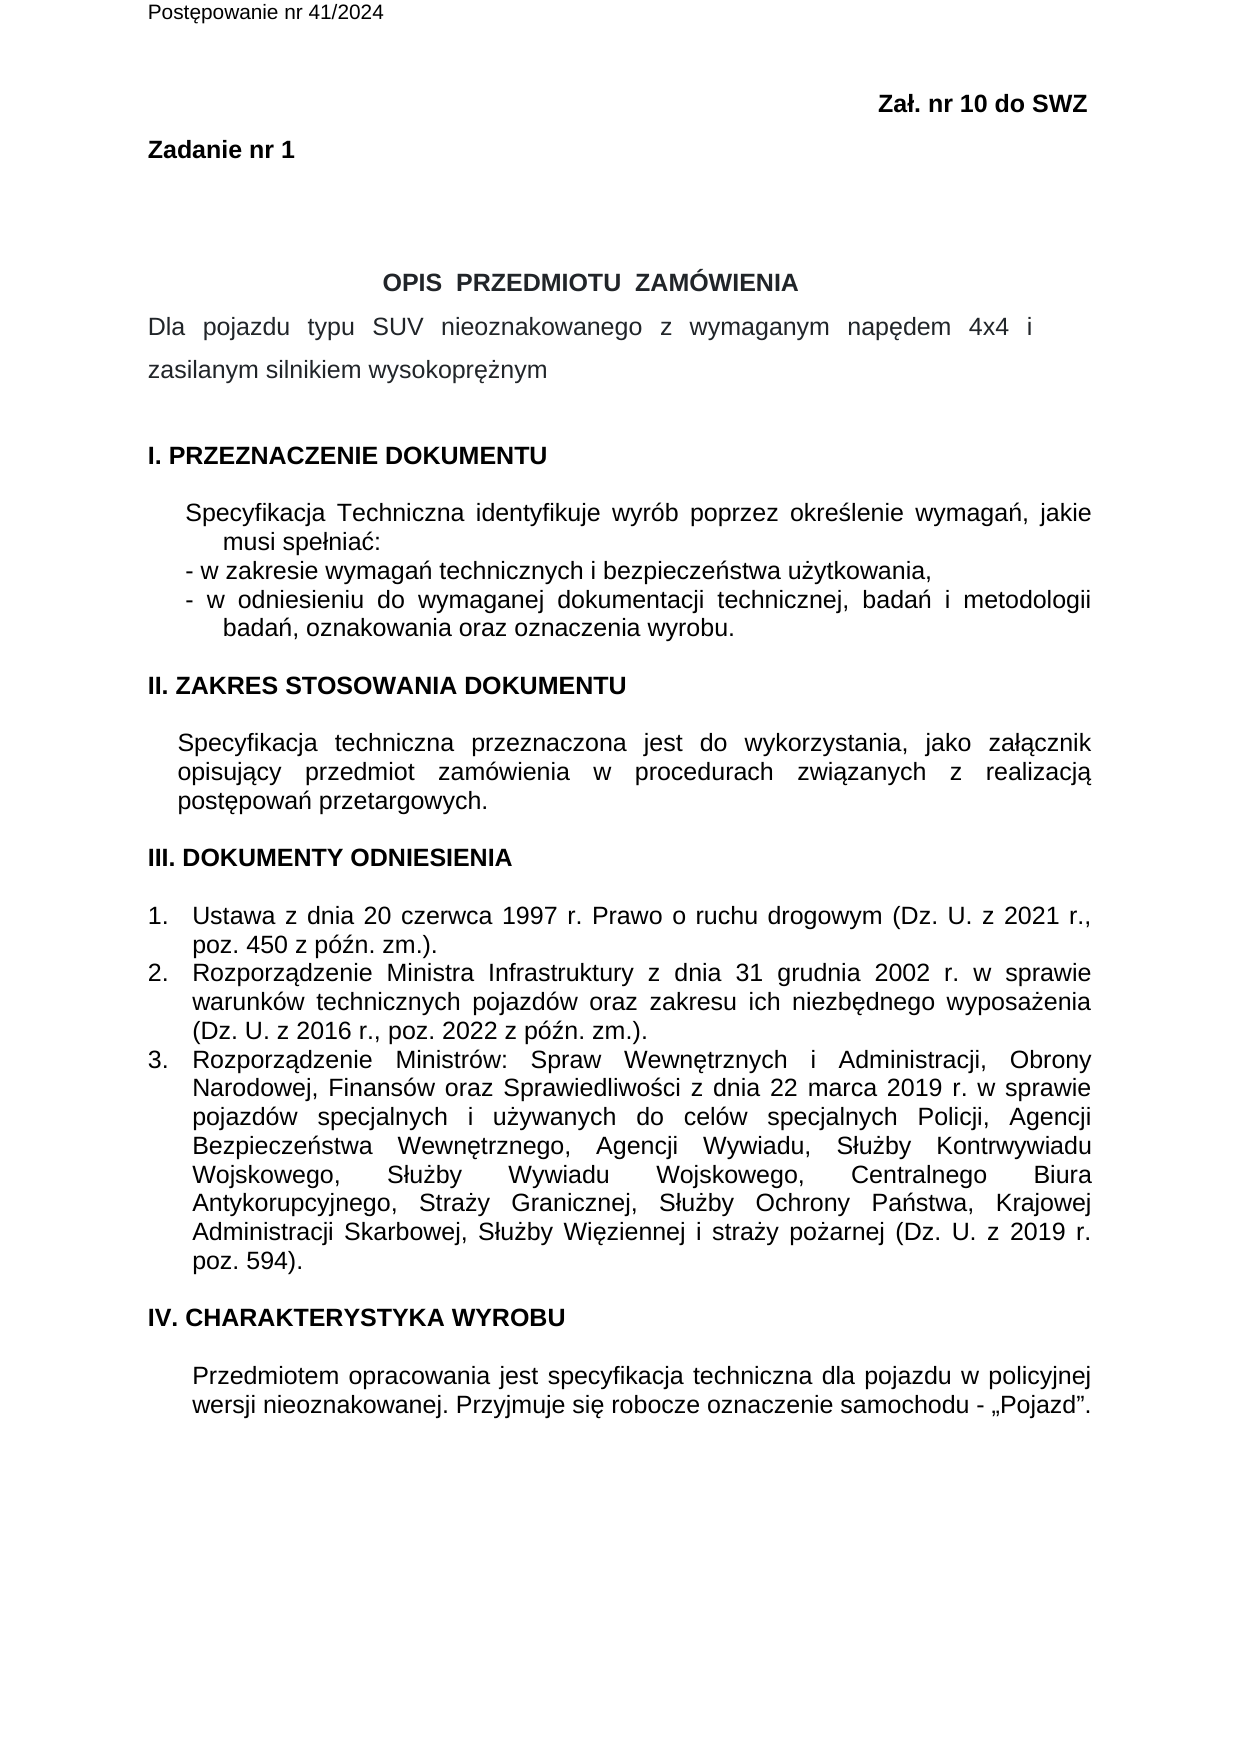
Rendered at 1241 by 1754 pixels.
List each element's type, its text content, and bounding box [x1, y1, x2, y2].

text Specyfikacja techniczna przeznaczona jest do wykorzystania, jako załącznik opisujący przedmiot zamówienia w procedurach związanych z realizacją postępowań przetargowych. [177, 728, 1093, 814]
text Specyfikacja Techniczna identyfikuje wyrób poprzez określenie wymagań, jakie musi spełniać: [185, 498, 1093, 556]
text I. PRZEZNACZENIE DOKUMENTU [148, 441, 1093, 469]
text Dla pojazdu typu SUV nieoznakowanego z wymaganym napędem 4x4 i zasilanym silnikiem wysokoprężnym [148, 311, 1034, 383]
text III. DOKUMENTY ODNIESIENIA [148, 843, 1093, 872]
list Rozporządzenie Ministra Infrastruktury z dnia 31 grudnia 2002 r. w sprawie warunków technicznych pojazdów oraz zakresu ich niezbędnego wyposażenia (Dz. U. z 2016 r., poz. 2022 z późn. zm.). [148, 958, 1093, 1044]
text - w zakresie wymagań technicznych i bezpieczeństwa użytkowania, [185, 556, 1093, 584]
text - w odniesieniu do wymaganej dokumentacji technicznej, badań i metodologii badań, oznakowania oraz oznaczenia wyrobu. [185, 584, 1093, 642]
text Zadanie nr 1 [148, 135, 1093, 164]
text Przedmiotem opracowania jest specyfikacja techniczna dla pojazdu w policyjnej wersji nieoznakowanej. Przyjmuje się robocze oznaczenie samochodu - „Pojazd”. [192, 1361, 1093, 1418]
list Rozporządzenie Ministrów: Spraw Wewnętrznych i Administracji, Obrony Narodowej, Finansów oraz Sprawiedliwości z dnia 22 marca 2019 r. w sprawie pojazdów specjalnych i używanych do celów specjalnych Policji, Agencji Bezpieczeństwa Wewnętrznego, Agencji Wywiadu, Służby Kontrwywiadu Wojskowego, Służby Wywiadu Wojskowego, Centralnego Biura Antykorupcyjnego, Straży Granicznej, Służby Ochrony Państwa, Krajowej Administracji Skarbowej, Służby Więziennej i straży pożarnej (Dz. U. z 2019 r. poz. 594). [148, 1044, 1093, 1274]
text Postępowanie nr 41/2024 [148, 0, 1093, 24]
list Ustawa z dnia 20 czerwca 1997 r. Prawo o ruchu drogowym (Dz. U. z 2021 r., poz. 450 z późn. zm.). [148, 901, 1093, 958]
text Zał. nr 10 do SWZ [872, 88, 1093, 117]
text IV. CHARAKTERYSTYKA WYROBU [148, 1303, 1093, 1332]
text OPIS PRZEDMIOTU ZAMÓWIENIA [148, 268, 1034, 297]
text II. ZAKRES STOSOWANIA DOKUMENTU [148, 671, 1093, 699]
